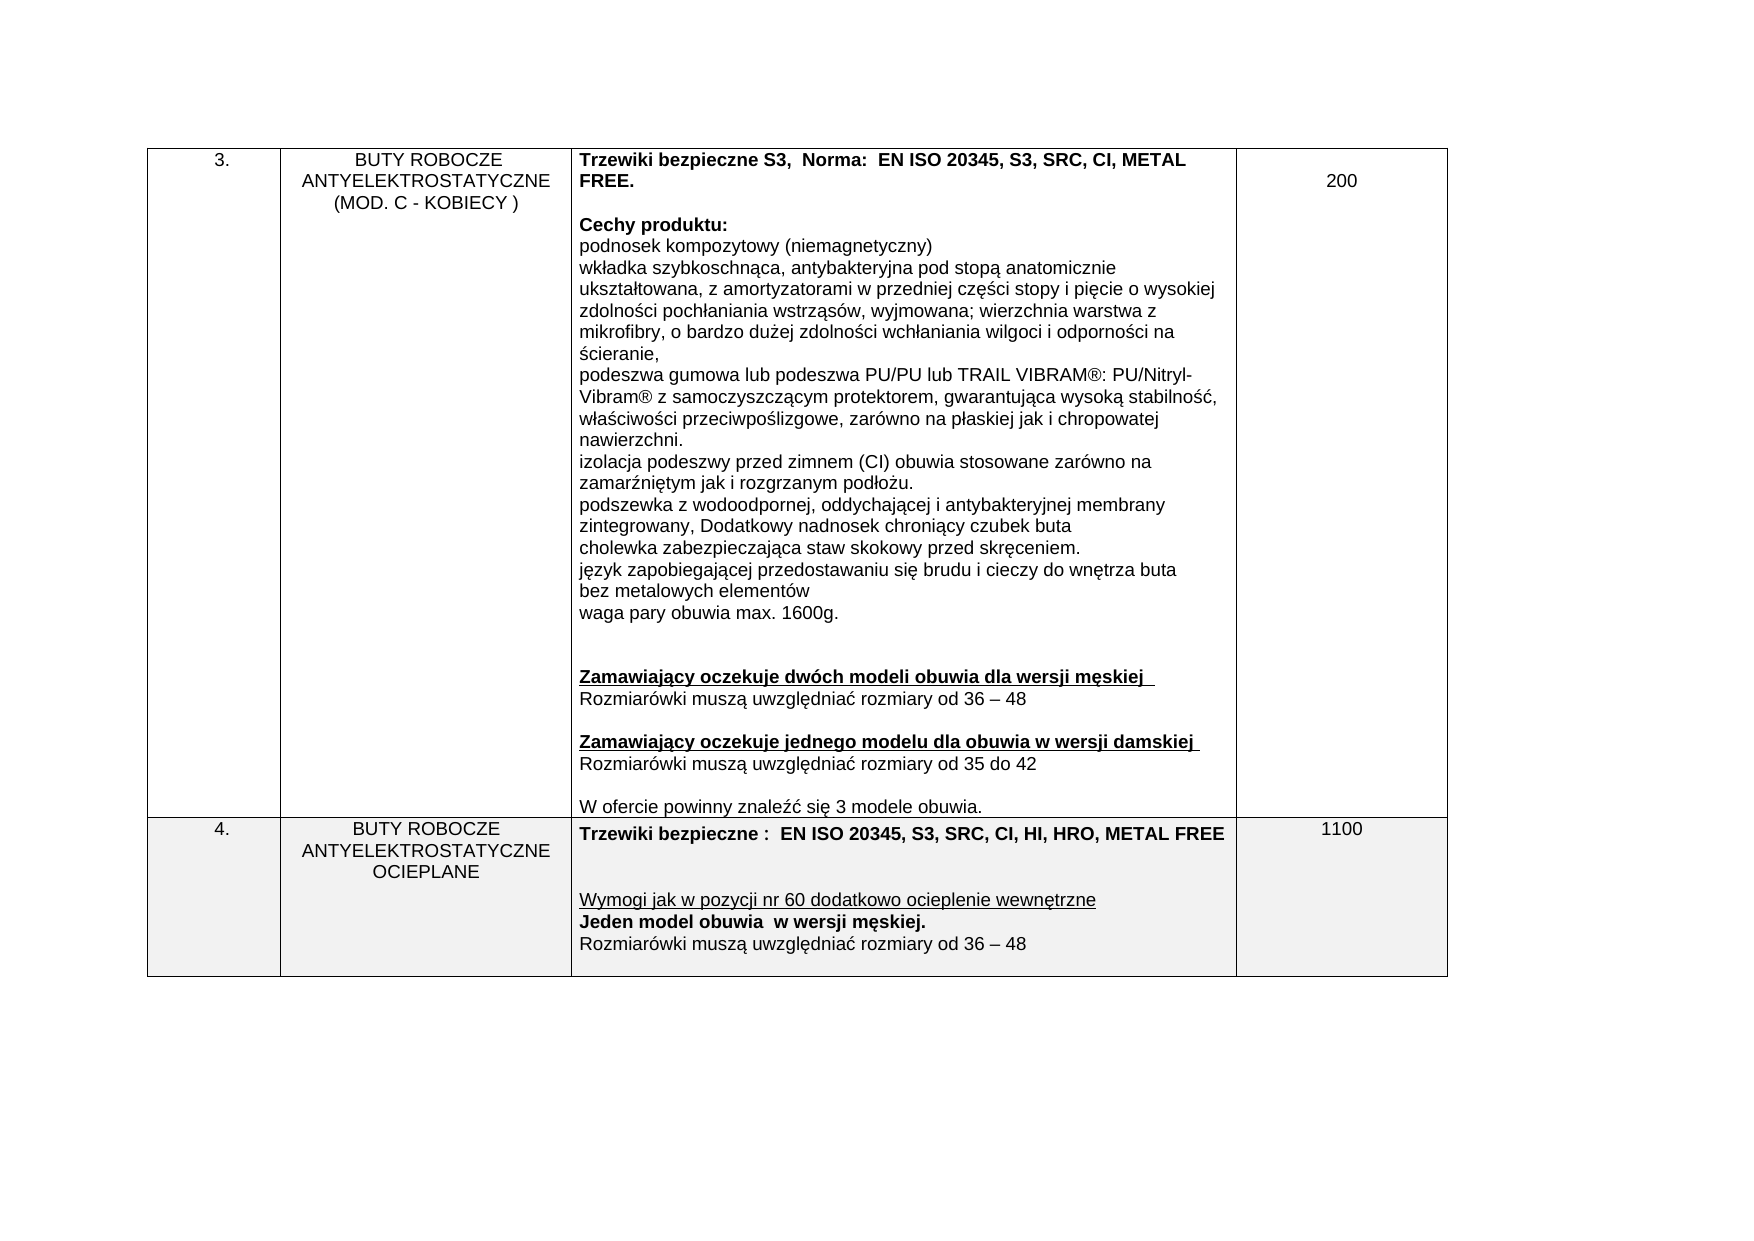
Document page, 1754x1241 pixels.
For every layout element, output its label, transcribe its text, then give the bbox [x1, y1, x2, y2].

table_cell Trzewiki bezpieczne : EN ISO 20345, S3, SRC, CI, HI, HRO, METAL FREE Wymogi jak w pozycji nr 60 dodatkowo ocieplenie wewnętrzne Jeden model obuwia w wersji męskiej. Rozmiarówki muszą uwzględniać rozmiary od 36 – 48 [572, 818, 1236, 976]
table_cell 1100 [1237, 818, 1447, 976]
table_cell Trzewiki bezpieczne S3, Norma: EN ISO 20345, S3, SRC, CI, METAL FREE. Cechy produktu: podnosek kompozytowy (niemagnetyczny) wkładka szybkoschnąca, antybakteryjna pod stopą anatomicznie ukształtowana, z amortyzatorami w przedniej części stopy i pięcie o wysokiej zdolności pochłaniania wstrząsów, wyjmowana; wierzchnia warstwa z mikrofibry, o bardzo dużej zdolności wchłaniania wilgoci i odporności na ścieranie, podeszwa gumowa lub podeszwa PU/PU lub TRAIL VIBRAM®: PU/Nitryl-Vibram® z samoczyszczącym protektorem, gwarantująca wysoką stabilność, właściwości przeciwpoślizgowe, zarówno na płaskiej jak i chropowatej nawierzchni. izolacja podeszwy przed zimnem (CI) obuwia stosowane zarówno na zamarźniętym jak i rozgrzanym podłożu. podszewka z wodoodpornej, oddychającej i antybakteryjnej membrany zintegrowany, Dodatkowy nadnosek chroniący czubek buta cholewka zabezpieczająca staw skokowy przed skręceniem. język zapobiegającej przedostawaniu się brudu i cieczy do wnętrza buta bez metalowych elementów waga pary obuwia max. 1600g. Zamawiający oczekuje dwóch modeli obuwia dla wersji męskiej Rozmiarówki muszą uwzględniać rozmiary od 36 – 48 Zamawiający oczekuje jednego modelu dla obuwia w wersji damskiej Rozmiarówki muszą uwzględniać rozmiary od 35 do 42 W ofercie powinny znaleźć się 3 modele obuwia. [572, 149, 1236, 817]
table_cell [148, 818, 280, 976]
table_cell [148, 149, 280, 817]
table_cell BUTY ROBOCZE ANTYELEKTROSTATYCZNE (MOD. C - KOBIECY ) [281, 149, 571, 817]
table_cell 200 [1237, 149, 1447, 817]
table_cell BUTY ROBOCZE ANTYELEKTROSTATYCZNE OCIEPLANE [281, 818, 571, 976]
